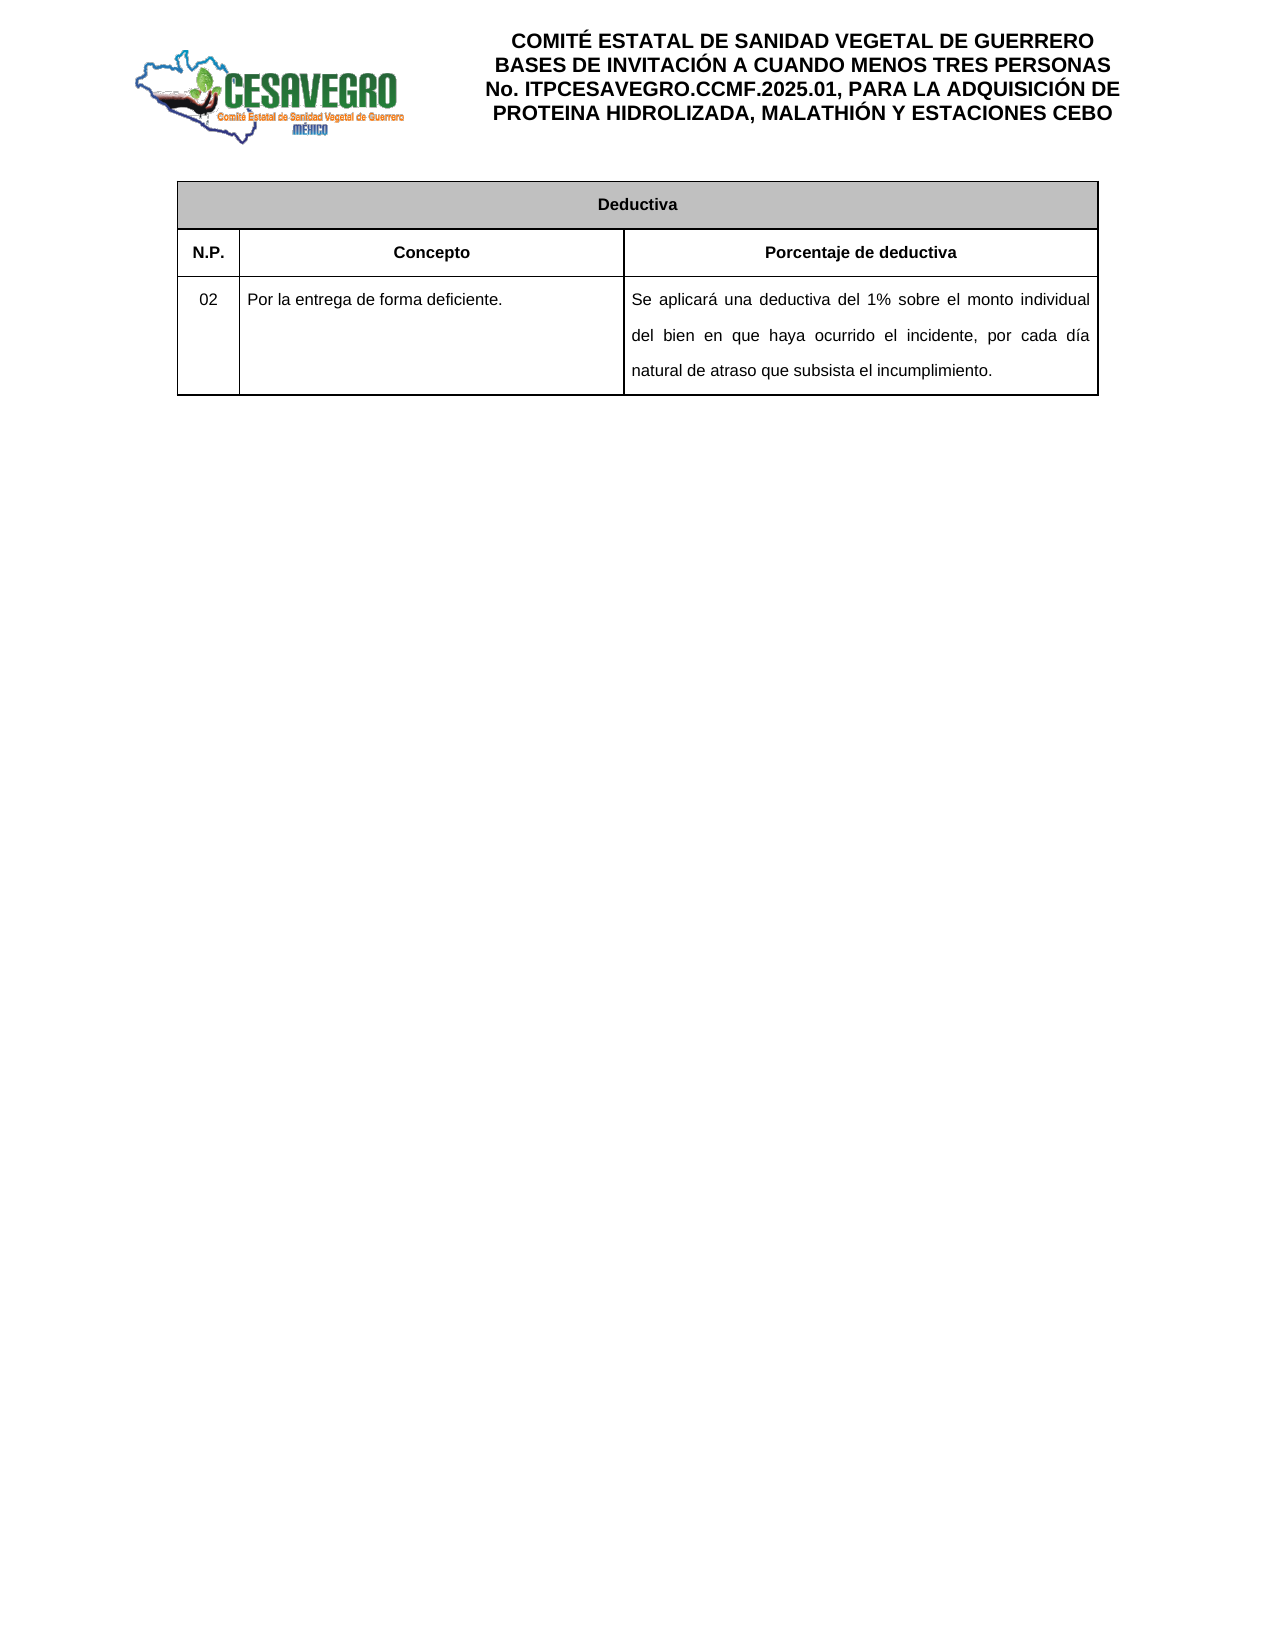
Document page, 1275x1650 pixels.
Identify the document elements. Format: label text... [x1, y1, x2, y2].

table_header Deductiva [178, 182, 1097, 228]
table_cell 02 [178, 277, 239, 394]
table_cell Concepto [240, 230, 623, 276]
table_cell Se aplicará una deductiva del 1% sobre el monto individual del bien en que haya ocurrido el incidente, por cada día natural de atraso que subsista el incumplimiento. [625, 277, 1097, 394]
table_cell Porcentaje de deductiva [625, 230, 1097, 276]
picture [135, 50, 404, 146]
table_cell Por la entrega de forma deficiente. [240, 277, 623, 394]
table_cell N.P. [178, 230, 239, 276]
